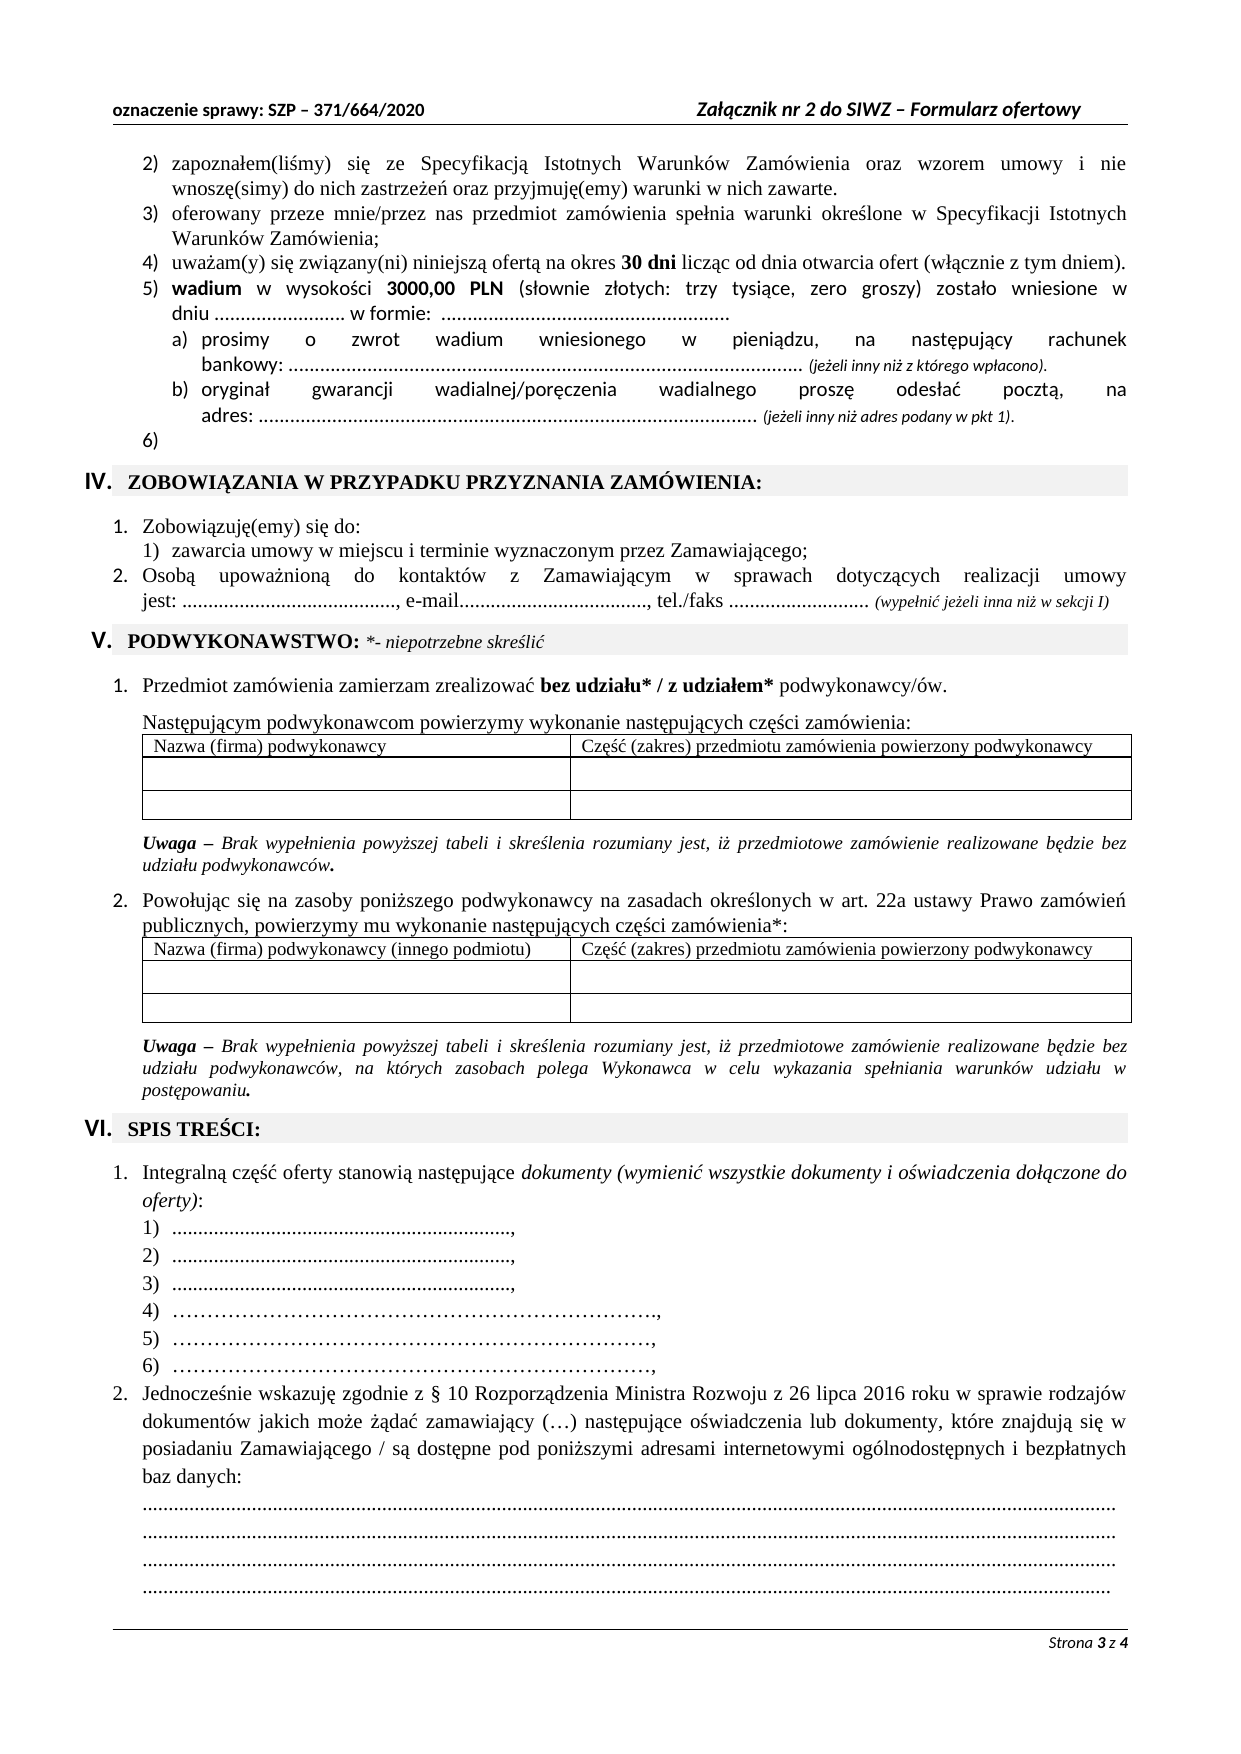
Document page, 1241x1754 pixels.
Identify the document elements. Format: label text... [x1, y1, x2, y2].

list Uwaga – Brak wypełnienia powyższej tabeli i skreślenia rozumiany jest, iż przedmiotowe zamówienie realizowane będzie bez udziału podwykonawców, na których zasobach polega Wykonawca w celu wykazania spełniania warunków udziału w postępowaniu. [142, 1035, 1128, 1100]
list uważam(y) się związany(ni) niniejszą ofertą na okres 30 dni licząc od dnia otwarcia ofert (włącznie z tym dniem). [142, 249, 1128, 275]
table_cell [571, 994, 1131, 1022]
table_cell [571, 758, 1131, 790]
list .......................................................................................................................................................................................... [142, 1574, 1128, 1598]
list ZOBOWIĄZANIA W PRZYPADKU PRZYZNANIA ZAMÓWIENIA: [112, 465, 1128, 496]
list oferowany przeze mnie/przez nas przedmiot zamówienia spełnia warunki określone w Specyfikacji Istotnych Warunków Zamówienia; [142, 200, 1128, 249]
list PODWYKONAWSTWO: *- niepotrzebne skreślić [112, 624, 1128, 655]
list ................................................................., [142, 1243, 1128, 1267]
list zawarcia umowy w miejscu i terminie wyznaczonym przez Zamawiającego; [142, 538, 1128, 562]
list SPIS TREŚCI: [112, 1113, 1128, 1143]
list Uwaga – Brak wypełnienia powyższej tabeli i skreślenia rozumiany jest, iż przedmiotowe zamówienie realizowane będzie bez udziału podwykonawców. [142, 832, 1128, 875]
table_cell [571, 791, 1131, 818]
table_cell [143, 758, 570, 790]
list oryginał gwarancji wadialnej/poręczenia wadialnego proszę odesłać pocztą, na adres: ............................................................................................... (jeżeli inny niż adres podany w pkt 1). [172, 377, 1128, 427]
table_header Nazwa (firma) podwykonawcy (innego podmiotu) [143, 938, 570, 960]
list ................................................................., [142, 1271, 1128, 1294]
list prosimy o zwrot wadium wniesionego w pieniądzu, na następujący rachunek bankowy: .................................................................................................. (jeżeli inny niż z którego wpłacono). [172, 326, 1128, 377]
table_header Część (zakres) przedmiotu zamówienia powierzony podwykonawcy [571, 735, 1131, 756]
list ……………………………………………………………., [142, 1298, 1128, 1322]
list zapoznałem(liśmy) się ze Specyfikacją Istotnych Warunków Zamówienia oraz wzorem umowy i nie wnoszę(simy) do nich zastrzeżeń oraz przyjmuję(emy) warunki w nich zawarte. [142, 151, 1128, 200]
list Zobowiązuję(emy) się do: [112, 513, 1128, 538]
list ........................................................................................................................................................................................... [142, 1547, 1128, 1571]
list Powołując się na zasoby poniższego podwykonawcy na zasadach określonych w art. 22a ustawy Prawo zamówień publicznych, powierzymy mu wykonanie następujących części zamówienia*: [112, 888, 1128, 937]
list Osobą upoważnioną do kontaktów z Zamawiającym w sprawach dotyczących realizacji umowy jest: ........................................., e-mail...................................., tel./faks ........................... (wypełnić jeżeli inna niż w sekcji I) [112, 562, 1128, 612]
table_cell [143, 791, 570, 818]
table_header Część (zakres) przedmiotu zamówienia powierzony podwykonawcy [571, 938, 1131, 960]
list ……………………………………………………………, [142, 1353, 1128, 1377]
list ................................................................., [142, 1215, 1128, 1239]
table_header Nazwa (firma) podwykonawcy [143, 735, 570, 756]
list Jednocześnie wskazuję zgodnie z § 10 Rozporządzenia Ministra Rozwoju z 26 lipca 2016 roku w sprawie rodzajów dokumentów jakich może żądać zamawiający (…) następujące oświadczenia lub dokumenty, które znajdują się w posiadaniu Zamawiającego / są dostępne pod poniższymi adresami internetowymi ogólnodostępnych i bezpłatnych baz danych: [112, 1381, 1128, 1488]
table_cell [143, 961, 570, 993]
list Następującym podwykonawcom powierzymy wykonanie następujących części zamówienia: [112, 710, 1128, 734]
list Przedmiot zamówienia zamierzam zrealizować bez udziału* / z udziałem* podwykonawcy/ów. [112, 672, 1128, 697]
list Integralną część oferty stanowią następujące dokumenty (wymienić wszystkie dokumenty i oświadczenia dołączone do oferty): [112, 1160, 1128, 1212]
list wadium w wysokości 3000,00 PLN (słownie złotych: trzy tysiące, zero groszy) zostało wniesione w dniu ......................... w formie: ....................................................... [142, 275, 1128, 326]
list ........................................................................................................................................................................................... [142, 1491, 1128, 1515]
list ........................................................................................................................................................................................... [142, 1519, 1128, 1543]
table_cell [571, 961, 1131, 993]
list ……………………………………………………………, [142, 1326, 1128, 1350]
table_cell [143, 994, 570, 1022]
